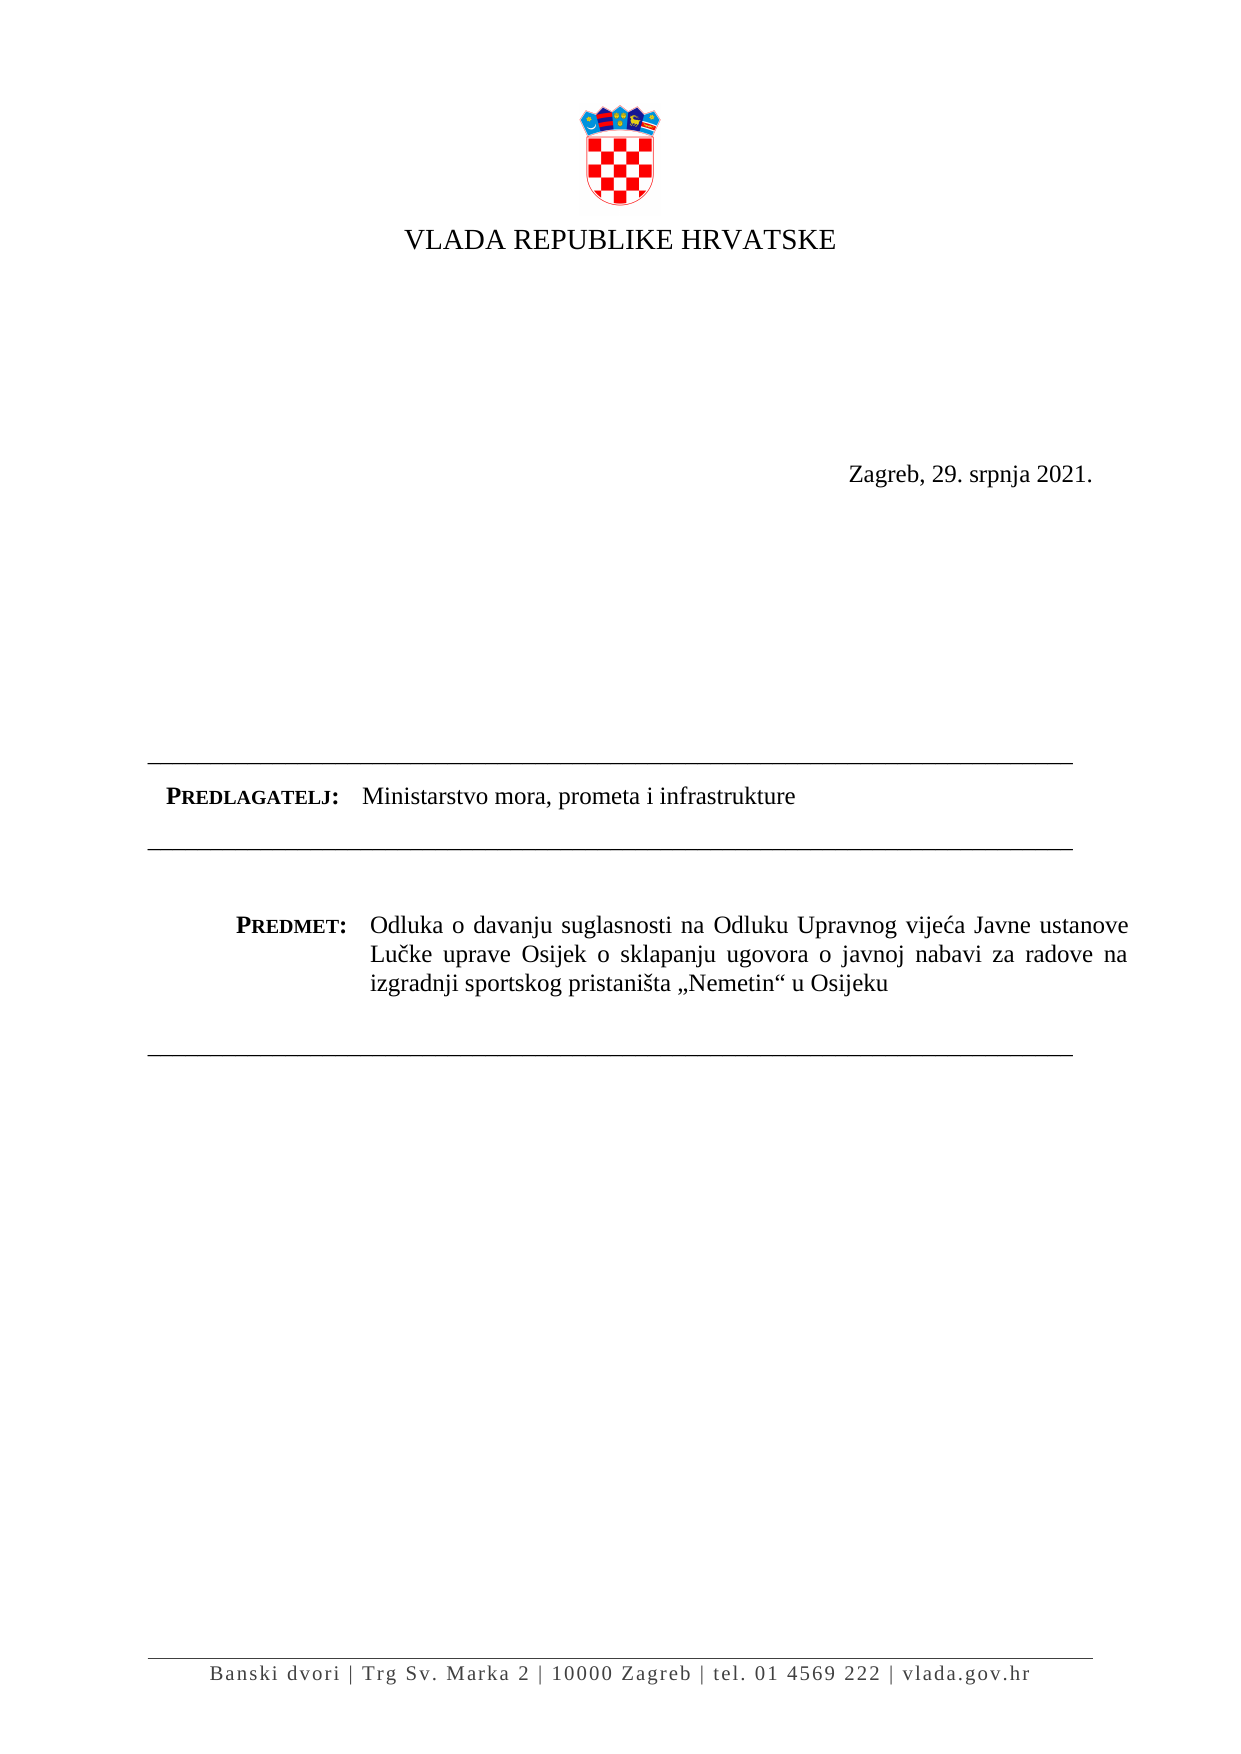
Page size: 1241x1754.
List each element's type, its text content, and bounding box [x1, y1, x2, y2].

table_header Predmet: [148, 911, 358, 1030]
text Zagreb, 29. srpnja 2021. [148, 459, 1093, 488]
text __________________________________________________________________________ [148, 738, 1093, 767]
text __________________________________________________________________________ [148, 1030, 1093, 1059]
text __________________________________________________________________________ [148, 824, 1093, 853]
table_header Odluka o davanju suglasnosti na Odluku Upravnog vijeća Javne ustanove Lučke uprave Osijek o sklapanju ugovora o javnoj nabavi za radove na izgradnji sportskog pristaništa „Nemetin“ u Osijeku [359, 911, 1140, 1030]
text VLADA REPUBLIKE HRVATSKE [148, 222, 1093, 256]
table_header Ministarstvo mora, prometa i infrastrukture [351, 781, 1093, 824]
picture [578, 103, 662, 216]
table_header Predlagatelj: [148, 781, 351, 824]
